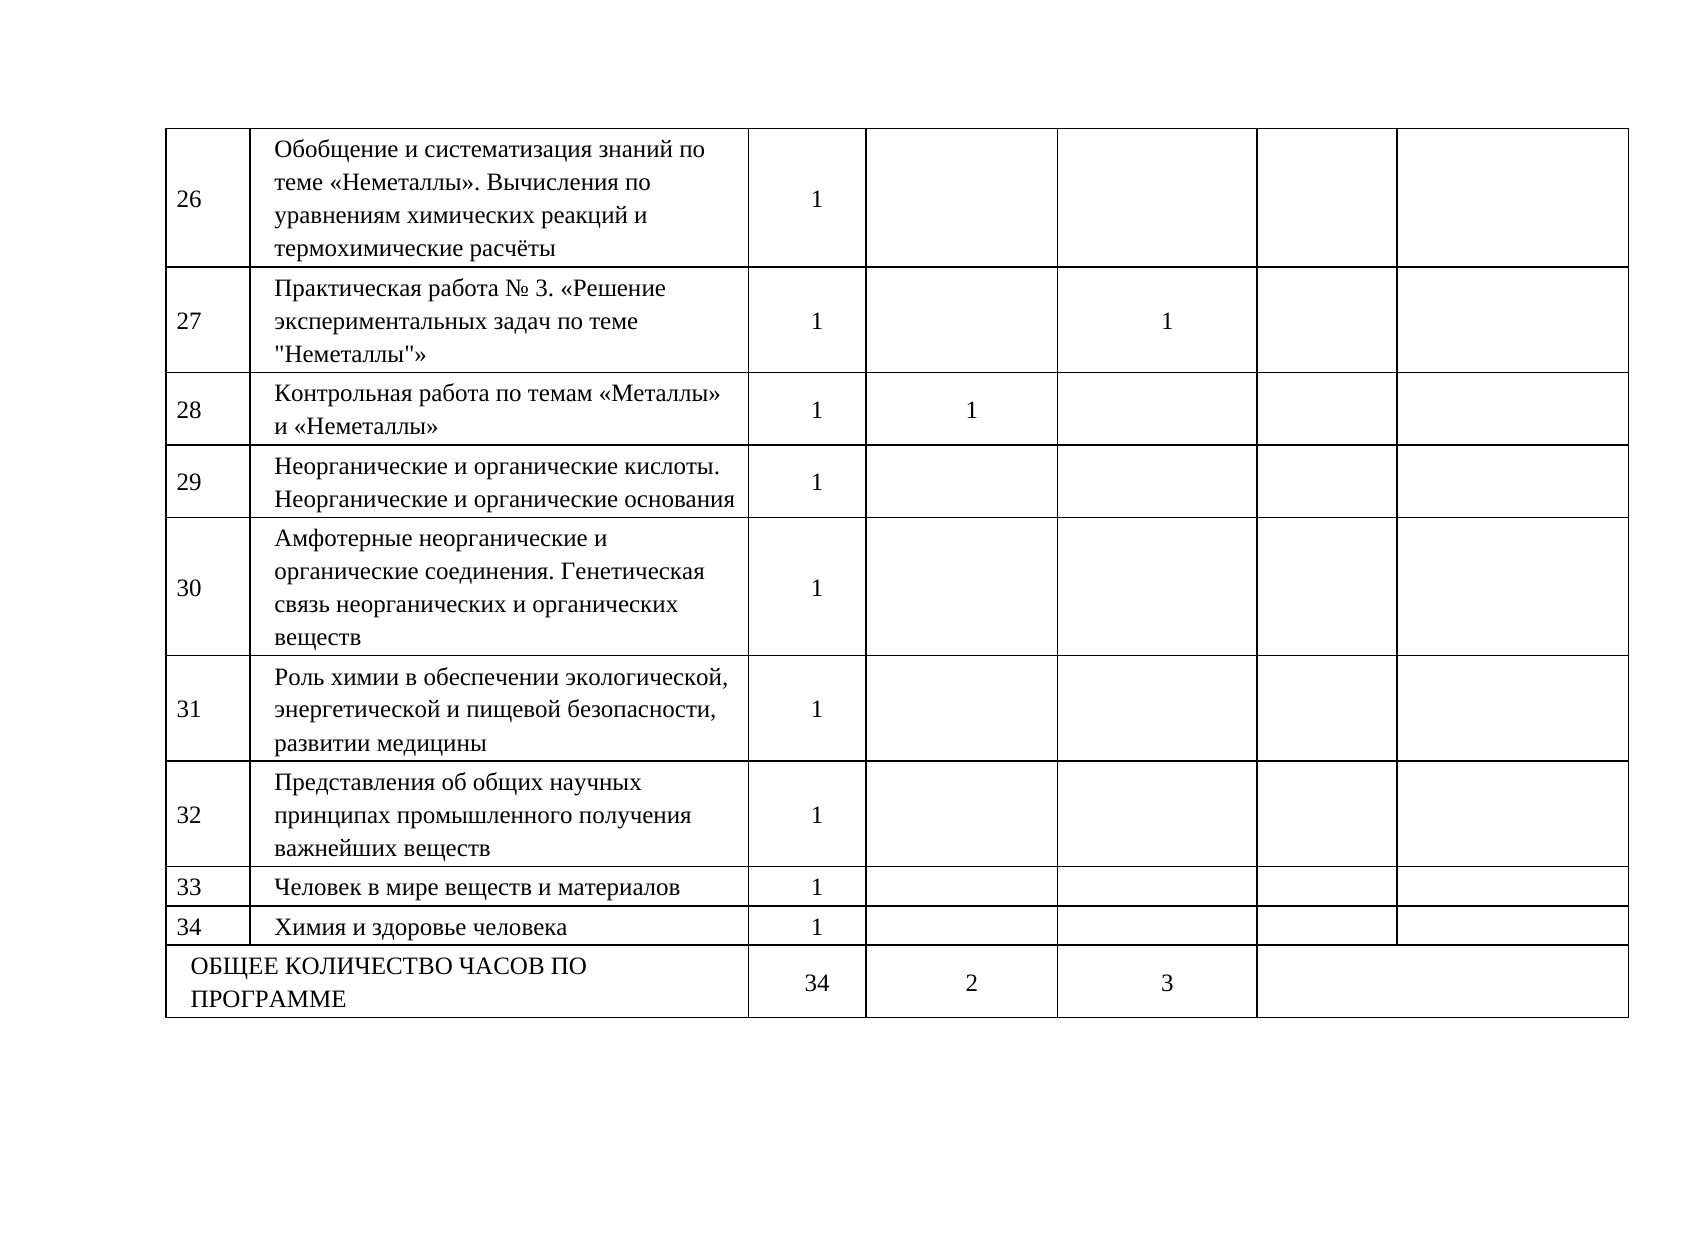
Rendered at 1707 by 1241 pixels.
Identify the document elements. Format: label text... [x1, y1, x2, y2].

table_cell [1058, 373, 1256, 444]
table_cell Роль химии в обеспечении экологической, энергетической и пищевой безопасности, развитии медицины [251, 656, 748, 760]
table_cell Контрольная работа по темам «Металлы» и «Неметаллы» [251, 373, 748, 444]
table_cell 34 [749, 946, 865, 1017]
table_cell [1258, 946, 1628, 1017]
table_cell 1 [749, 446, 865, 516]
table_cell [867, 907, 1057, 944]
table_cell 27 [167, 268, 249, 372]
table_cell [1258, 867, 1396, 905]
table_cell 34 [167, 907, 249, 944]
table_cell [867, 762, 1057, 866]
table_cell 2 [867, 946, 1057, 1017]
table_cell 31 [167, 656, 249, 760]
table_cell [1258, 268, 1396, 372]
table_cell [867, 867, 1057, 905]
table_cell Обобщение и систематизация знаний по теме «Неметаллы». Вычисления по уравнениям химических реакций и термохимические расчёты [251, 129, 748, 266]
table_cell [867, 518, 1057, 655]
table_cell [1058, 129, 1256, 266]
table_cell [1258, 656, 1396, 760]
table_cell 30 [167, 518, 249, 655]
table_cell 1 [749, 129, 865, 266]
table_cell Человек в мире веществ и материалов [251, 867, 748, 905]
table_cell [1398, 129, 1628, 266]
table_cell [1058, 518, 1256, 655]
table_cell [1398, 762, 1628, 866]
table_cell ОБЩЕЕ КОЛИЧЕСТВО ЧАСОВ ПО ПРОГРАММЕ [167, 946, 748, 1017]
table_cell Представления об общих научных принципах промышленного получения важнейших веществ [251, 762, 748, 866]
table_cell 1 [749, 907, 865, 944]
table_cell 1 [749, 268, 865, 372]
table_cell 1 [749, 867, 865, 905]
table_cell Неорганические и органические кислоты. Неорганические и органические основания [251, 446, 748, 516]
table_cell [1398, 268, 1628, 372]
table_cell [1258, 907, 1396, 944]
table_cell 3 [1058, 946, 1256, 1017]
table_cell [867, 268, 1057, 372]
table_cell [1258, 446, 1396, 516]
table_cell [1058, 867, 1256, 905]
table_cell [867, 446, 1057, 516]
table_cell [1058, 656, 1256, 760]
table_cell [1058, 446, 1256, 516]
table_cell 1 [867, 373, 1057, 444]
table_cell [1398, 656, 1628, 760]
table_cell 32 [167, 762, 249, 866]
table_cell Практическая работа № 3. «Решение экспериментальных задач по теме "Неметаллы"» [251, 268, 748, 372]
table_cell [1258, 373, 1396, 444]
table_cell [1258, 762, 1396, 866]
table_cell 1 [749, 518, 865, 655]
table_cell 1 [749, 762, 865, 866]
table_cell Амфотерные неорганические и органические соединения. Генетическая связь неорганических и органических веществ [251, 518, 748, 655]
table_cell [1258, 129, 1396, 266]
table_cell [1398, 518, 1628, 655]
table_cell [1258, 518, 1396, 655]
table_cell 1 [749, 373, 865, 444]
table_cell [1058, 907, 1256, 944]
table_cell 33 [167, 867, 249, 905]
table_cell [1398, 867, 1628, 905]
table_cell 1 [749, 656, 865, 760]
table_cell [1058, 762, 1256, 866]
table_cell [867, 656, 1057, 760]
table_cell [1398, 373, 1628, 444]
table_cell Химия и здоровье человека [251, 907, 748, 944]
table_cell [867, 129, 1057, 266]
table_cell 26 [167, 129, 249, 266]
table_cell 1 [1058, 268, 1256, 372]
table_cell [1398, 446, 1628, 516]
table_cell 29 [167, 446, 249, 516]
table_cell 28 [167, 373, 249, 444]
table_cell [1398, 907, 1628, 944]
